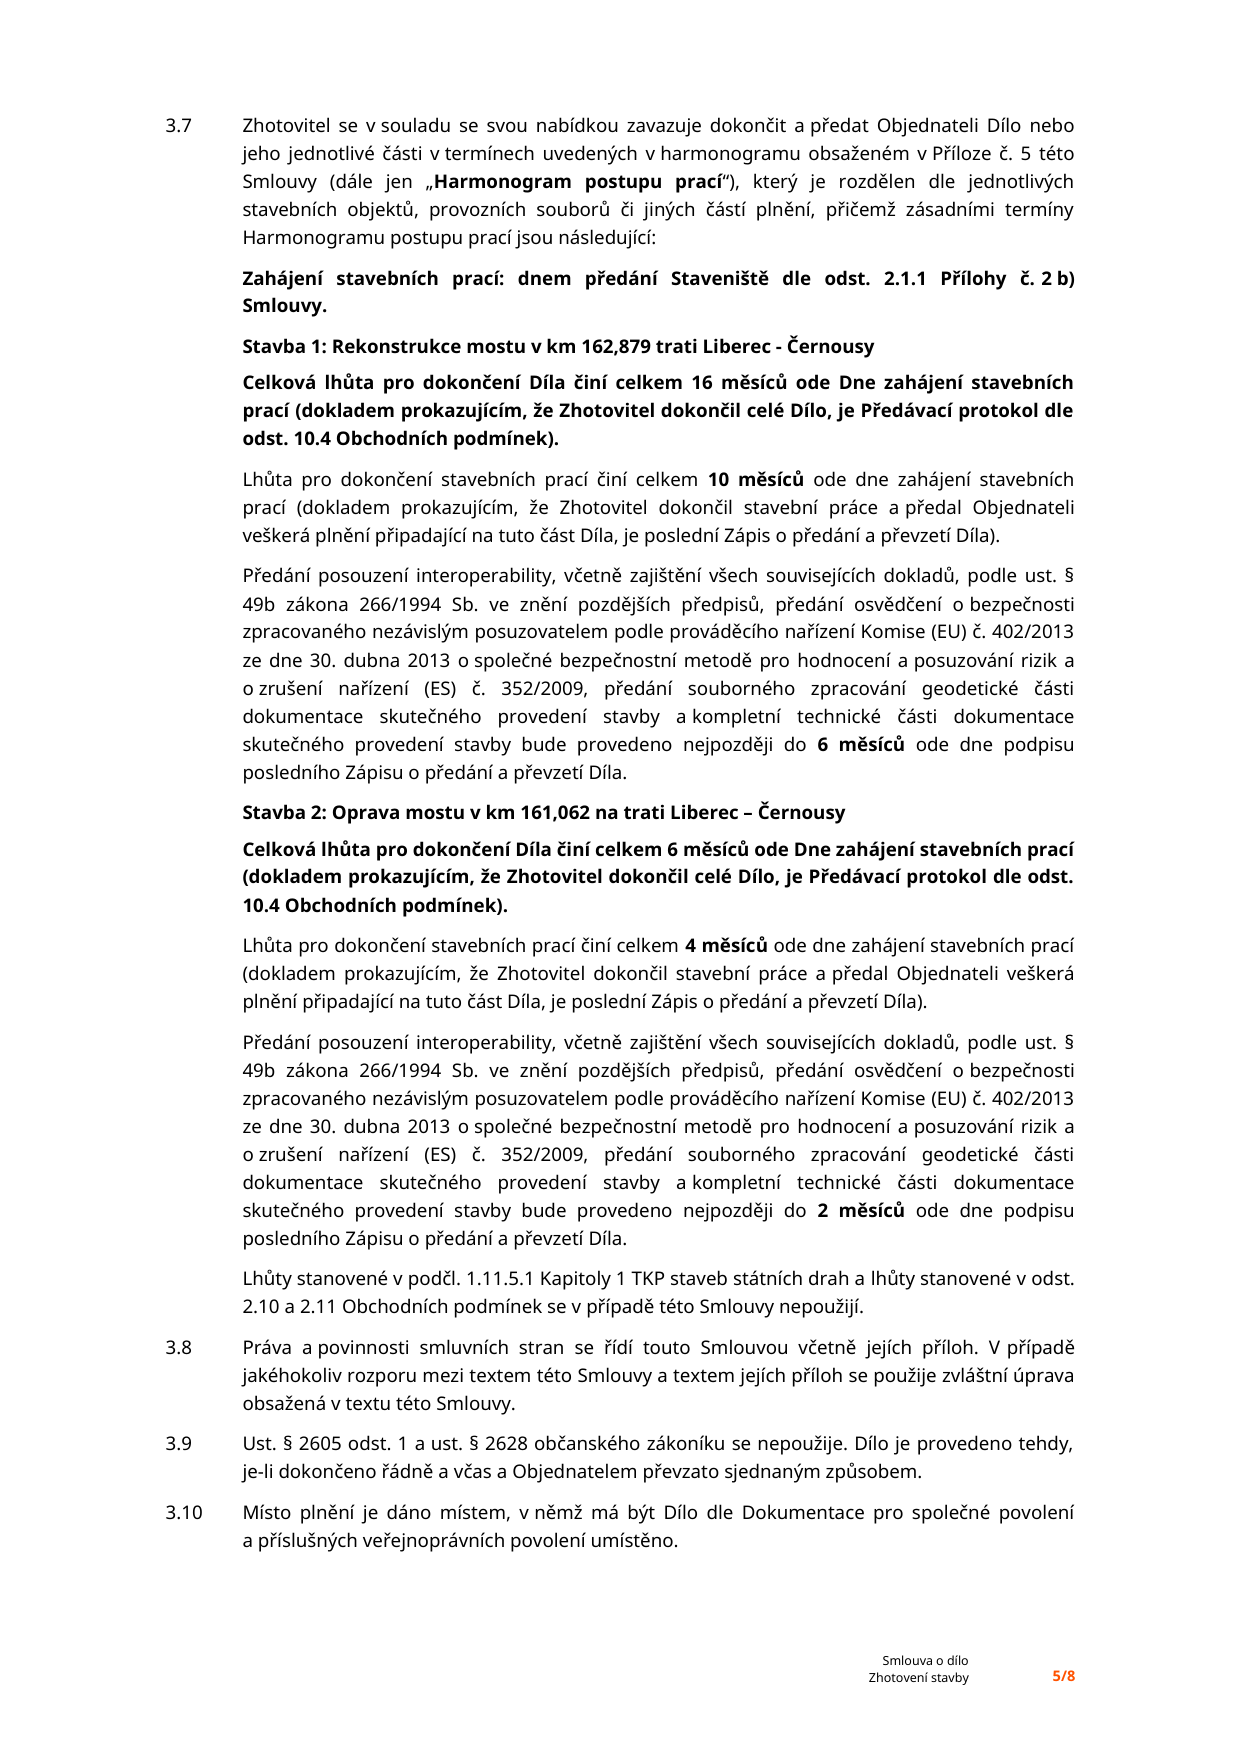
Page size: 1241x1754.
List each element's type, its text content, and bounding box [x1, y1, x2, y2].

list Stavba 2: Oprava mostu v km 161,062 na trati Liberec – Černousy [242, 799, 1075, 825]
text Lhůty stanovené v podčl. 1.11.5.1 Kapitoly 1 TKP staveb státních drah a lhůty stanovené v odst. 2.10 a 2.11 Obchodních podmínek se v případě této Smlouvy nepoužijí. [242, 1266, 1075, 1319]
text Místo plnění je dáno místem, v němž má být Dílo dle Dokumentace pro společné povolení a příslušných veřejnoprávních povolení umístěno. [165, 1499, 1075, 1553]
text Předání posouzení interoperability, včetně zajištění všech souvisejících dokladů, podle ust. § 49b zákona 266/1994 Sb. ve znění pozdějších předpisů, předání osvědčení o bezpečnosti zpracovaného nezávislým posuzovatelem podle prováděcího nařízení Komise (EU) č. 402/2013 ze dne 30. dubna 2013 o společné bezpečnostní metodě pro hodnocení a posuzování rizik a o zrušení nařízení (ES) č. 352/2009, předání souborného zpracování geodetické části dokumentace skutečného provedení stavby a kompletní technické části dokumentace skutečného provedení stavby bude provedeno nejpozději do 2 měsíců ode dne podpisu posledního Zápisu o předání a převzetí Díla. [242, 1029, 1075, 1251]
text Předání posouzení interoperability, včetně zajištění všech souvisejících dokladů, podle ust. § 49b zákona 266/1994 Sb. ve znění pozdějších předpisů, předání osvědčení o bezpečnosti zpracovaného nezávislým posuzovatelem podle prováděcího nařízení Komise (EU) č. 402/2013 ze dne 30. dubna 2013 o společné bezpečnostní metodě pro hodnocení a posuzování rizik a o zrušení nařízení (ES) č. 352/2009, předání souborného zpracování geodetické části dokumentace skutečného provedení stavby a kompletní technické části dokumentace skutečného provedení stavby bude provedeno nejpozději do 6 měsíců ode dne podpisu posledního Zápisu o předání a převzetí Díla. [242, 563, 1075, 784]
text Lhůta pro dokončení stavebních prací činí celkem 4 měsíců ode dne zahájení stavebních prací (dokladem prokazujícím, že Zhotovitel dokončil stavební práce a předal Objednateli veškerá plnění připadající na tuto část Díla, je poslední Zápis o předání a převzetí Díla). [242, 932, 1075, 1014]
text Celková lhůta pro dokončení Díla činí celkem 16 měsíců ode Dne zahájení stavebních prací (dokladem prokazujícím, že Zhotovitel dokončil celé Dílo, je Předávací protokol dle odst. 10.4 Obchodních podmínek). [242, 370, 1075, 451]
text Zahájení stavebních prací: dnem předání Staveniště dle odst. 2.1.1 Přílohy č. 2 b) Smlouvy. [242, 265, 1075, 318]
text Ust. § 2605 odst. 1 a ust. § 2628 občanského zákoníku se nepoužije. Dílo je provedeno tehdy, je-li dokončeno řádně a včas a Objednatelem převzato sjednaným způsobem. [165, 1431, 1075, 1484]
text Celková lhůta pro dokončení Díla činí celkem 6 měsíců ode Dne zahájení stavebních prací (dokladem prokazujícím, že Zhotovitel dokončil celé Dílo, je Předávací protokol dle odst. 10.4 Obchodních podmínek). [242, 836, 1075, 917]
list Stavba 1: Rekonstrukce mostu v km 162,879 trati Liberec - Černousy [242, 333, 1075, 359]
text Zhotovitel se v souladu se svou nabídkou zavazuje dokončit a předat Objednateli Dílo nebo jeho jednotlivé části v termínech uvedených v harmonogramu obsaženém v Příloze č. 5 této Smlouvy (dále jen „Harmonogram postupu prací“), který je rozdělen dle jednotlivých stavebních objektů, provozních souborů či jiných částí plnění, přičemž zásadními termíny Harmonogramu postupu prací jsou následující: [165, 112, 1075, 250]
text Práva a povinnosti smluvních stran se řídí touto Smlouvou včetně jejích příloh. V případě jakéhokoliv rozporu mezi textem této Smlouvy a textem jejích příloh se použije zvláštní úprava obsažená v textu této Smlouvy. [165, 1334, 1075, 1416]
text Lhůta pro dokončení stavebních prací činí celkem 10 měsíců ode dne zahájení stavebních prací (dokladem prokazujícím, že Zhotovitel dokončil stavební práce a předal Objednateli veškerá plnění připadající na tuto část Díla, je poslední Zápis o předání a převzetí Díla). [242, 466, 1075, 548]
